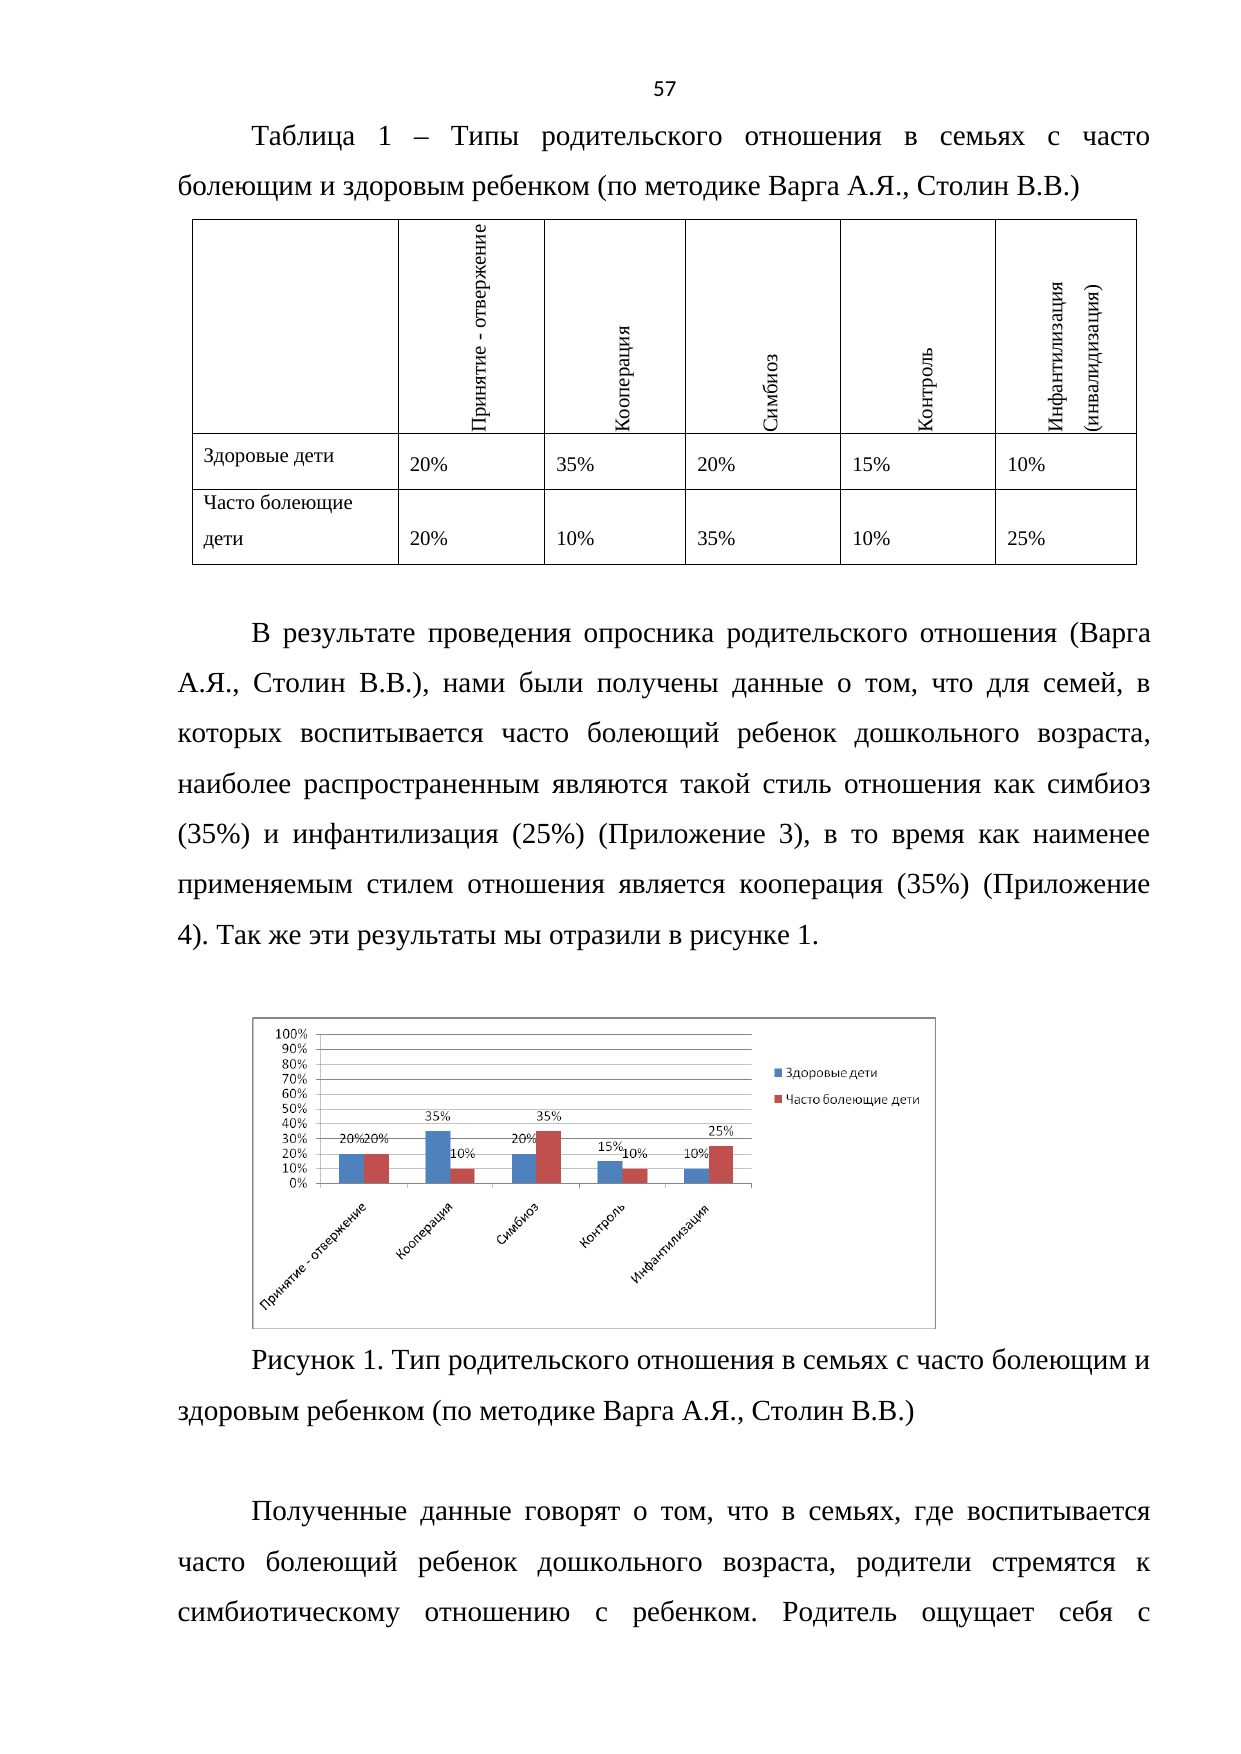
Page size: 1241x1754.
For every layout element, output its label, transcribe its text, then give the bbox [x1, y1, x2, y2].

table_cell 20% [399, 434, 544, 489]
table_cell Здоровые дети [193, 434, 398, 489]
table_cell 10% [996, 434, 1136, 489]
table_header Симбиоз [686, 220, 840, 433]
text Таблица 1 – Типы родительского отношения в семьях с часто болеющим и здоровым ребенком (по методике Варга А.Я., Столин В.В.) [177, 118, 1152, 202]
table_header Контроль [841, 220, 995, 433]
table_header [193, 220, 398, 433]
table_header Принятие - отвержение [399, 220, 544, 433]
text Рисунок 1. Тип родительского отношения в семьях с часто болеющим и здоровым ребенком (по методике Варга А.Я., Столин В.В.) [177, 1342, 1152, 1426]
picture [251, 1017, 936, 1329]
text В результате проведения опросника родительского отношения (Варга А.Я., Столин В.В.), нами были получены данные о том, что для семей, в которых воспитывается часто болеющий ребенок дошкольного возраста, наиболее распространенным являются такой стиль отношения как симбиоз (35%) и инфантилизация (25%) (Приложение 3), в то время как наименее применяемым стилем отношения является кооперация (35%) (Приложение 4). Так же эти результаты мы отразили в рисунке 1. [177, 615, 1152, 950]
table_cell Часто болеющие дети [193, 490, 398, 563]
table_cell 20% [686, 434, 840, 489]
table_header Инфантилизация (инвалидизация) [996, 220, 1136, 433]
table_cell 25% [996, 490, 1136, 563]
table_cell 35% [545, 434, 685, 489]
table_cell 35% [686, 490, 840, 563]
table_cell 15% [841, 434, 995, 489]
table_cell 20% [399, 490, 544, 563]
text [177, 1493, 1152, 1627]
table_cell 10% [545, 490, 685, 563]
table_cell 10% [841, 490, 995, 563]
table_header Кооперация [545, 220, 685, 433]
